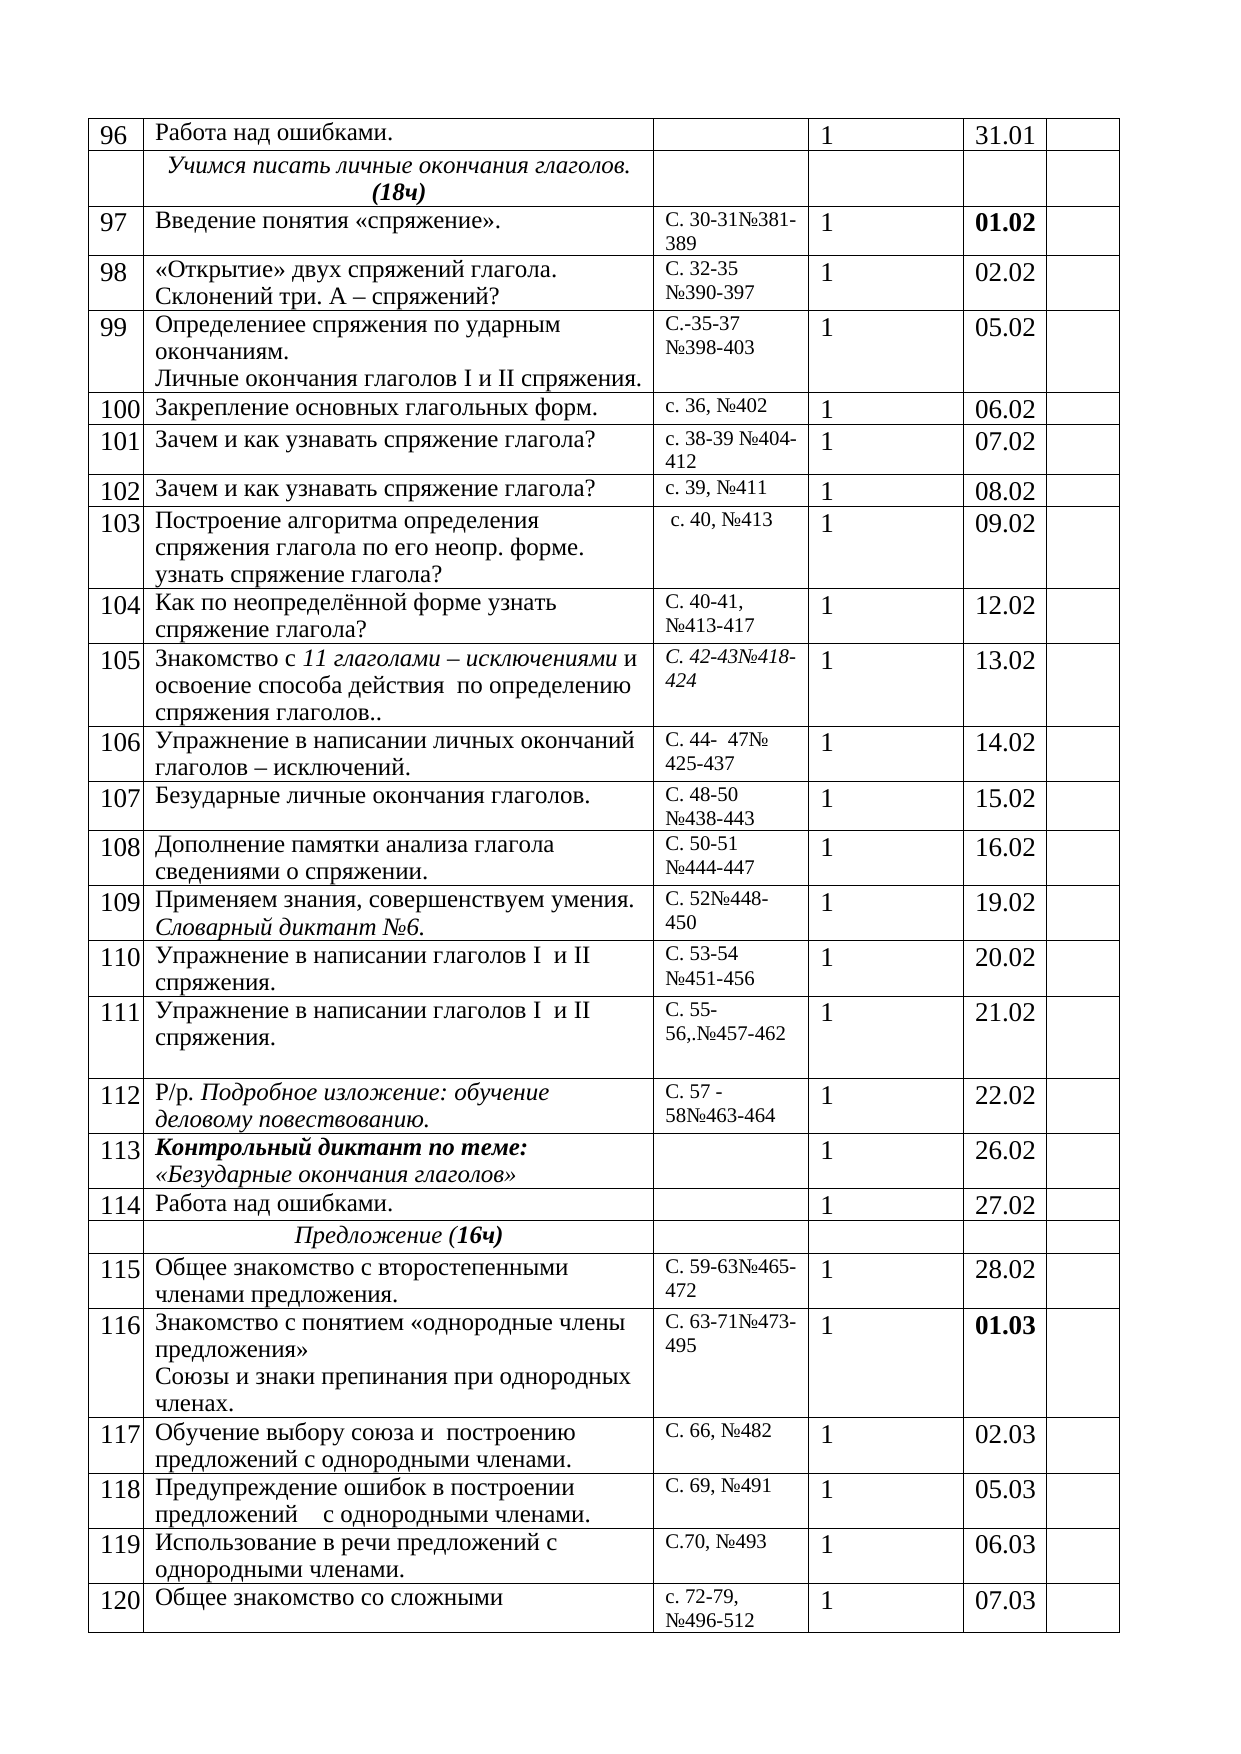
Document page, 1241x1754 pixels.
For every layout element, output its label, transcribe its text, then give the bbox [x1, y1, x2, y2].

table_cell 1 [809, 207, 963, 255]
table_cell [1047, 1079, 1119, 1133]
table_cell 114 [89, 1189, 143, 1220]
table_cell [1047, 727, 1119, 781]
table_cell Зачем и как узнавать спряжение глагола? [144, 425, 653, 473]
table_cell 01.03 [964, 1309, 1046, 1417]
table_cell 19.02 [964, 886, 1046, 940]
table_cell 1 [809, 1134, 963, 1188]
table_cell [654, 151, 808, 206]
table_cell 02.02 [964, 256, 1046, 310]
table_cell Закрепление основных глагольных форм. [144, 393, 653, 424]
table_cell [1047, 151, 1119, 206]
table_cell 26.02 [964, 1134, 1046, 1188]
table_cell С. 69, №491 [654, 1474, 808, 1528]
table_cell с. 72-79, №496-512 [654, 1584, 808, 1632]
table_cell 06.02 [964, 393, 1046, 424]
table_cell [1047, 475, 1119, 506]
table_cell [1047, 1254, 1119, 1308]
table_cell С. 52№448-450 [654, 886, 808, 940]
table_cell [1047, 1221, 1119, 1253]
table_cell 106 [89, 727, 143, 781]
table_cell Зачем и как узнавать спряжение глагола? [144, 475, 653, 506]
table_cell С. 40-41, №413-417 [654, 589, 808, 643]
table_cell 22.02 [964, 1079, 1046, 1133]
table_cell С.70, №493 [654, 1529, 808, 1583]
table_cell 1 [809, 425, 963, 473]
table_cell [1047, 119, 1119, 150]
table_cell [1047, 644, 1119, 726]
table_cell Упражнение в написании глаголов I и II спряжения. [144, 997, 653, 1078]
table_cell 97 [89, 207, 143, 255]
table_cell 1 [809, 393, 963, 424]
table_cell 1 [809, 1418, 963, 1472]
table_cell С. 30-31№381-389 [654, 207, 808, 255]
table_cell С. 59-63№465-472 [654, 1254, 808, 1308]
table_cell 02.03 [964, 1418, 1046, 1472]
table_cell [654, 1221, 808, 1253]
table_cell [1047, 311, 1119, 392]
table_cell 05.03 [964, 1474, 1046, 1528]
table_cell 98 [89, 256, 143, 310]
table_cell Введение понятия «спряжение». [144, 207, 653, 255]
table_cell 100 [89, 393, 143, 424]
table_cell 20.02 [964, 941, 1046, 996]
table_cell [1047, 1474, 1119, 1528]
table_cell 105 [89, 644, 143, 726]
table_cell [1047, 207, 1119, 255]
table_cell 06.03 [964, 1529, 1046, 1583]
table_cell 112 [89, 1079, 143, 1133]
table_cell 120 [89, 1584, 143, 1632]
table_cell 1 [809, 1254, 963, 1308]
table_cell [1047, 1189, 1119, 1220]
table_cell [1047, 425, 1119, 473]
table_cell 21.02 [964, 997, 1046, 1078]
table_cell [1047, 941, 1119, 996]
table_cell С. 50-51 №444-447 [654, 831, 808, 885]
table_cell 96 [89, 119, 143, 150]
table_cell 1 [809, 997, 963, 1078]
table_cell [1047, 1584, 1119, 1632]
table_cell [1047, 782, 1119, 830]
table_cell С. 57 -58№463-464 [654, 1079, 808, 1133]
table_cell С. 55-56,.№457-462 [654, 997, 808, 1078]
table_cell 28.02 [964, 1254, 1046, 1308]
table_cell [654, 1134, 808, 1188]
table_cell 1 [809, 1529, 963, 1583]
table_cell 1 [809, 1474, 963, 1528]
table_cell 110 [89, 941, 143, 996]
table_cell 119 [89, 1529, 143, 1583]
table_cell С. 32-35 №390-397 [654, 256, 808, 310]
table_cell 07.03 [964, 1584, 1046, 1632]
table_cell Предложение (16ч) [144, 1221, 653, 1253]
table_cell 09.02 [964, 507, 1046, 588]
table_cell С. 63-71№473-495 [654, 1309, 808, 1417]
table_cell с. 39, №411 [654, 475, 808, 506]
table_cell 1 [809, 1189, 963, 1220]
table_cell Предупреждение ошибок в построении предложений с однородными членами. [144, 1474, 653, 1528]
table_cell 111 [89, 997, 143, 1078]
table_cell [89, 151, 143, 206]
table_cell 05.02 [964, 311, 1046, 392]
table_cell С. 48-50 №438-443 [654, 782, 808, 830]
table_cell «Открытие» двух спряжений глагола. Склонений три. А – спряжений? [144, 256, 653, 310]
table_cell [1047, 393, 1119, 424]
table_cell [1047, 1134, 1119, 1188]
table_cell 1 [809, 256, 963, 310]
table_cell [1047, 1529, 1119, 1583]
table_cell С. 53-54 №451-456 [654, 941, 808, 996]
table_cell 16.02 [964, 831, 1046, 885]
table_cell 1 [809, 311, 963, 392]
table_cell [1047, 1418, 1119, 1472]
table_cell 1 [809, 1584, 963, 1632]
table_cell 99 [89, 311, 143, 392]
table_cell 1 [809, 589, 963, 643]
table_cell 08.02 [964, 475, 1046, 506]
table_cell Использование в речи предложений с однородными членами. [144, 1529, 653, 1583]
table_cell 109 [89, 886, 143, 940]
table_cell Упражнение в написании личных окончаний глаголов – исключений. [144, 727, 653, 781]
table_cell 07.02 [964, 425, 1046, 473]
table_cell [964, 151, 1046, 206]
table_cell [1047, 831, 1119, 885]
table_cell 117 [89, 1418, 143, 1472]
table_cell Знакомство с 11 глаголами – исключениями и освоение способа действия по определению спряжения глаголов.. [144, 644, 653, 726]
table_cell 101 [89, 425, 143, 473]
table_cell Работа над ошибками. [144, 119, 653, 150]
table_cell 103 [89, 507, 143, 588]
table_cell [1047, 886, 1119, 940]
table_cell Обучение выбору союза и построению предложений с однородными членами. [144, 1418, 653, 1472]
table_cell 1 [809, 475, 963, 506]
table_cell Контрольный диктант по теме: «Безударные окончания глаголов» [144, 1134, 653, 1188]
table_cell 1 [809, 1309, 963, 1417]
table_cell 1 [809, 119, 963, 150]
table_cell Определениее спряжения по ударным окончаниям. Личные окончания глаголов I и II спряжения. [144, 311, 653, 392]
table_cell 113 [89, 1134, 143, 1188]
table_cell [1047, 997, 1119, 1078]
table_cell [964, 1221, 1046, 1253]
table_cell Знакомство с понятием «однородные члены предложения» Союзы и знаки препинания при однородных членах. [144, 1309, 653, 1417]
table_cell Безударные личные окончания глаголов. [144, 782, 653, 830]
table_cell 12.02 [964, 589, 1046, 643]
table_cell 1 [809, 886, 963, 940]
table_cell 1 [809, 782, 963, 830]
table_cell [144, 1584, 653, 1632]
table_cell 13.02 [964, 644, 1046, 726]
table_cell 116 [89, 1309, 143, 1417]
table_cell 1 [809, 831, 963, 885]
table_cell 1 [809, 1079, 963, 1133]
table_cell 14.02 [964, 727, 1046, 781]
table_cell с. 38-39 №404-412 [654, 425, 808, 473]
table_cell 1 [809, 941, 963, 996]
table_cell 27.02 [964, 1189, 1046, 1220]
table_cell с. 36, №402 [654, 393, 808, 424]
table_cell Построение алгоритма определения спряжения глагола по его неопр. форме. узнать спряжение глагола? [144, 507, 653, 588]
table_cell [809, 1221, 963, 1253]
table_cell Дополнение памятки анализа глагола сведениями о спряжении. [144, 831, 653, 885]
table_cell [1047, 507, 1119, 588]
table_cell 1 [809, 644, 963, 726]
table_cell 102 [89, 475, 143, 506]
table_cell Учимся писать личные окончания глаголов. (18ч) [144, 151, 653, 206]
table_cell Упражнение в написании глаголов I и II спряжения. [144, 941, 653, 996]
table_cell Общее знакомство с второстепенными членами предложения. [144, 1254, 653, 1308]
table_cell С. 42-43№418-424 [654, 644, 808, 726]
table_cell [654, 119, 808, 150]
table_cell Работа над ошибками. [144, 1189, 653, 1220]
table_cell С. 66, №482 [654, 1418, 808, 1472]
table_cell 31.01 [964, 119, 1046, 150]
table_cell С. 44- 47№ 425-437 [654, 727, 808, 781]
table_cell 1 [809, 727, 963, 781]
table_cell 115 [89, 1254, 143, 1308]
table_cell 01.02 [964, 207, 1046, 255]
table_cell 107 [89, 782, 143, 830]
table_cell 118 [89, 1474, 143, 1528]
table_cell 1 [809, 507, 963, 588]
table_cell С.-35-37 №398-403 [654, 311, 808, 392]
table_cell [1047, 256, 1119, 310]
table_cell Применяем знания, совершенствуем умения. Словарный диктант №6. [144, 886, 653, 940]
table_cell Р/р. Подробное изложение: обучение деловому повествованию. [144, 1079, 653, 1133]
table_cell [1047, 1309, 1119, 1417]
table_cell [1047, 589, 1119, 643]
table_cell 15.02 [964, 782, 1046, 830]
table_cell 108 [89, 831, 143, 885]
table_cell Как по неопределённой форме узнать спряжение глагола? [144, 589, 653, 643]
table_cell [654, 1189, 808, 1220]
table_cell [809, 151, 963, 206]
table_cell [89, 1221, 143, 1253]
table_cell с. 40, №413 [654, 507, 808, 588]
table_cell 104 [89, 589, 143, 643]
